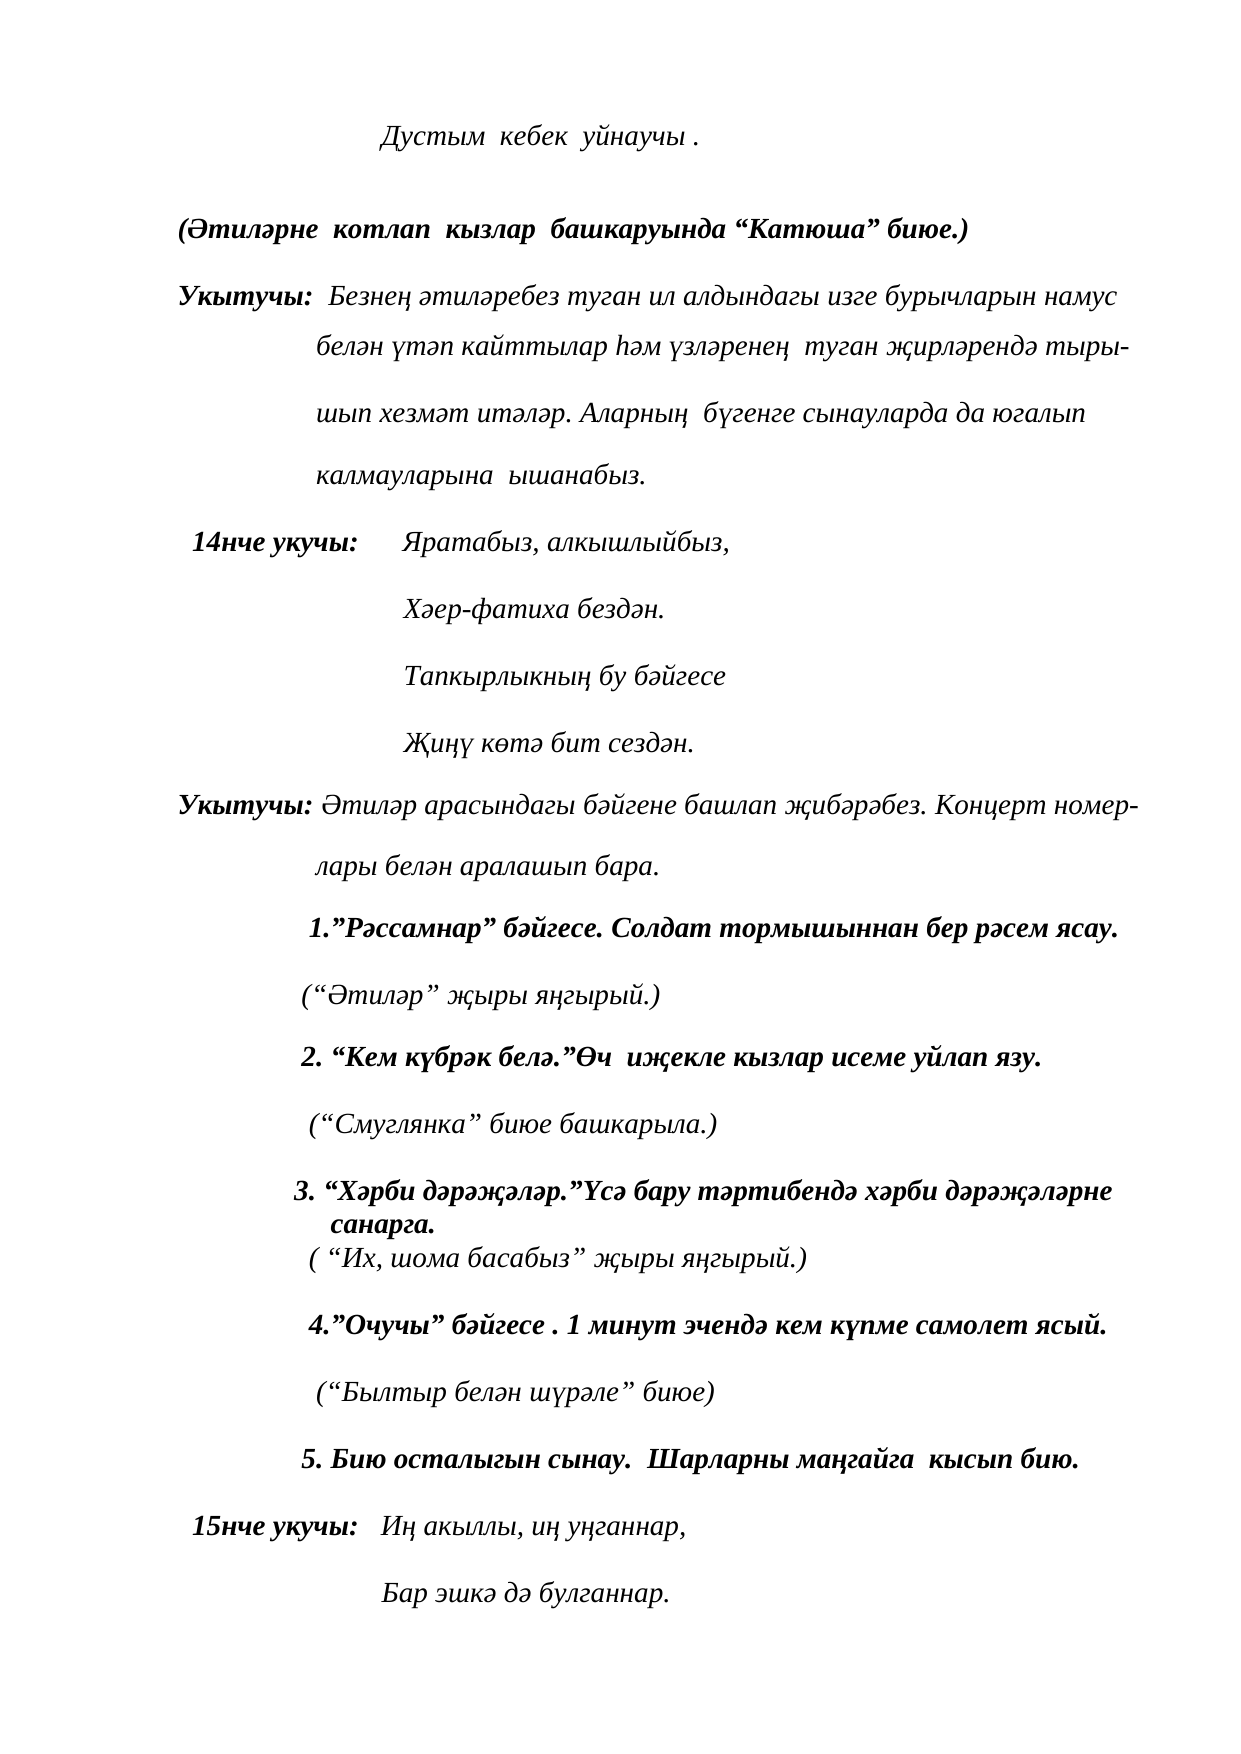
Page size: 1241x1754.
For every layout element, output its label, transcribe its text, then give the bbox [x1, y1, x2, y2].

text 1.”Рәссамнар” бәйгесе. Солдат тормышыннан бер рәсем ясау. [177, 910, 1152, 944]
text санарга. [177, 1206, 1152, 1240]
text шып хезмәт итәләр. Аларның бүгенге сынауларда да югалып [177, 396, 1152, 429]
text 14нче укучы: Яратабыз, алкышлыйбыз, [177, 524, 1152, 558]
text Хәер-фатиха бездән. [177, 591, 1152, 625]
text (Әтиләрне котлап кызлар башкаруында “Катюша” биюе.) [177, 211, 1152, 244]
text белән үтәп кайттылар һәм үзләренең туган җирләрендә тыры- [177, 328, 1152, 362]
text 3. “Хәрби дәрәҗәләр.”Үсә бару тәртибендә хәрби дәрәҗәләрне [177, 1173, 1152, 1206]
text Тапкырлыкның бу бәйгесе [177, 658, 1152, 692]
text лары белән аралашып бара. [177, 848, 1152, 882]
text Дустым кебек уйнаучы . [177, 118, 1152, 152]
text 15нче укучы: Иң акыллы, иң уңганнар, [177, 1508, 1152, 1542]
text Бар эшкә дә булганнар. [177, 1575, 1152, 1609]
text Җиңү көтә бит сездән. [177, 725, 1152, 759]
text 2. “Кем күбрәк белә.”Өч иҗекле кызлар исеме уйлап язу. [177, 1039, 1152, 1072]
text Укытучы: Әтиләр арасындагы бәйгене башлап җибәрәбез. Концерт номер- [177, 787, 1152, 821]
text (“Былтыр белән шүрәле” биюе) [177, 1374, 1152, 1408]
text 5. Бию осталыгын сынау. Шарларны маңгайга кысып бию. [177, 1441, 1152, 1475]
text (“Смуглянка” биюе башкарыла.) [177, 1106, 1152, 1139]
text (“Әтиләр” җыры яңгырый.) [177, 977, 1152, 1011]
text Укытучы: Безнең әтиләребез туган ил алдындагы изге бурычларын намус [177, 278, 1152, 312]
text ( “Их, шома басабыз” җыры яңгырый.) [177, 1240, 1152, 1273]
text калмауларына ышанабыз. [177, 457, 1152, 491]
text 4.”Очучы” бәйгесе . 1 минут эчендә кем күпме самолет ясый. [177, 1307, 1152, 1341]
